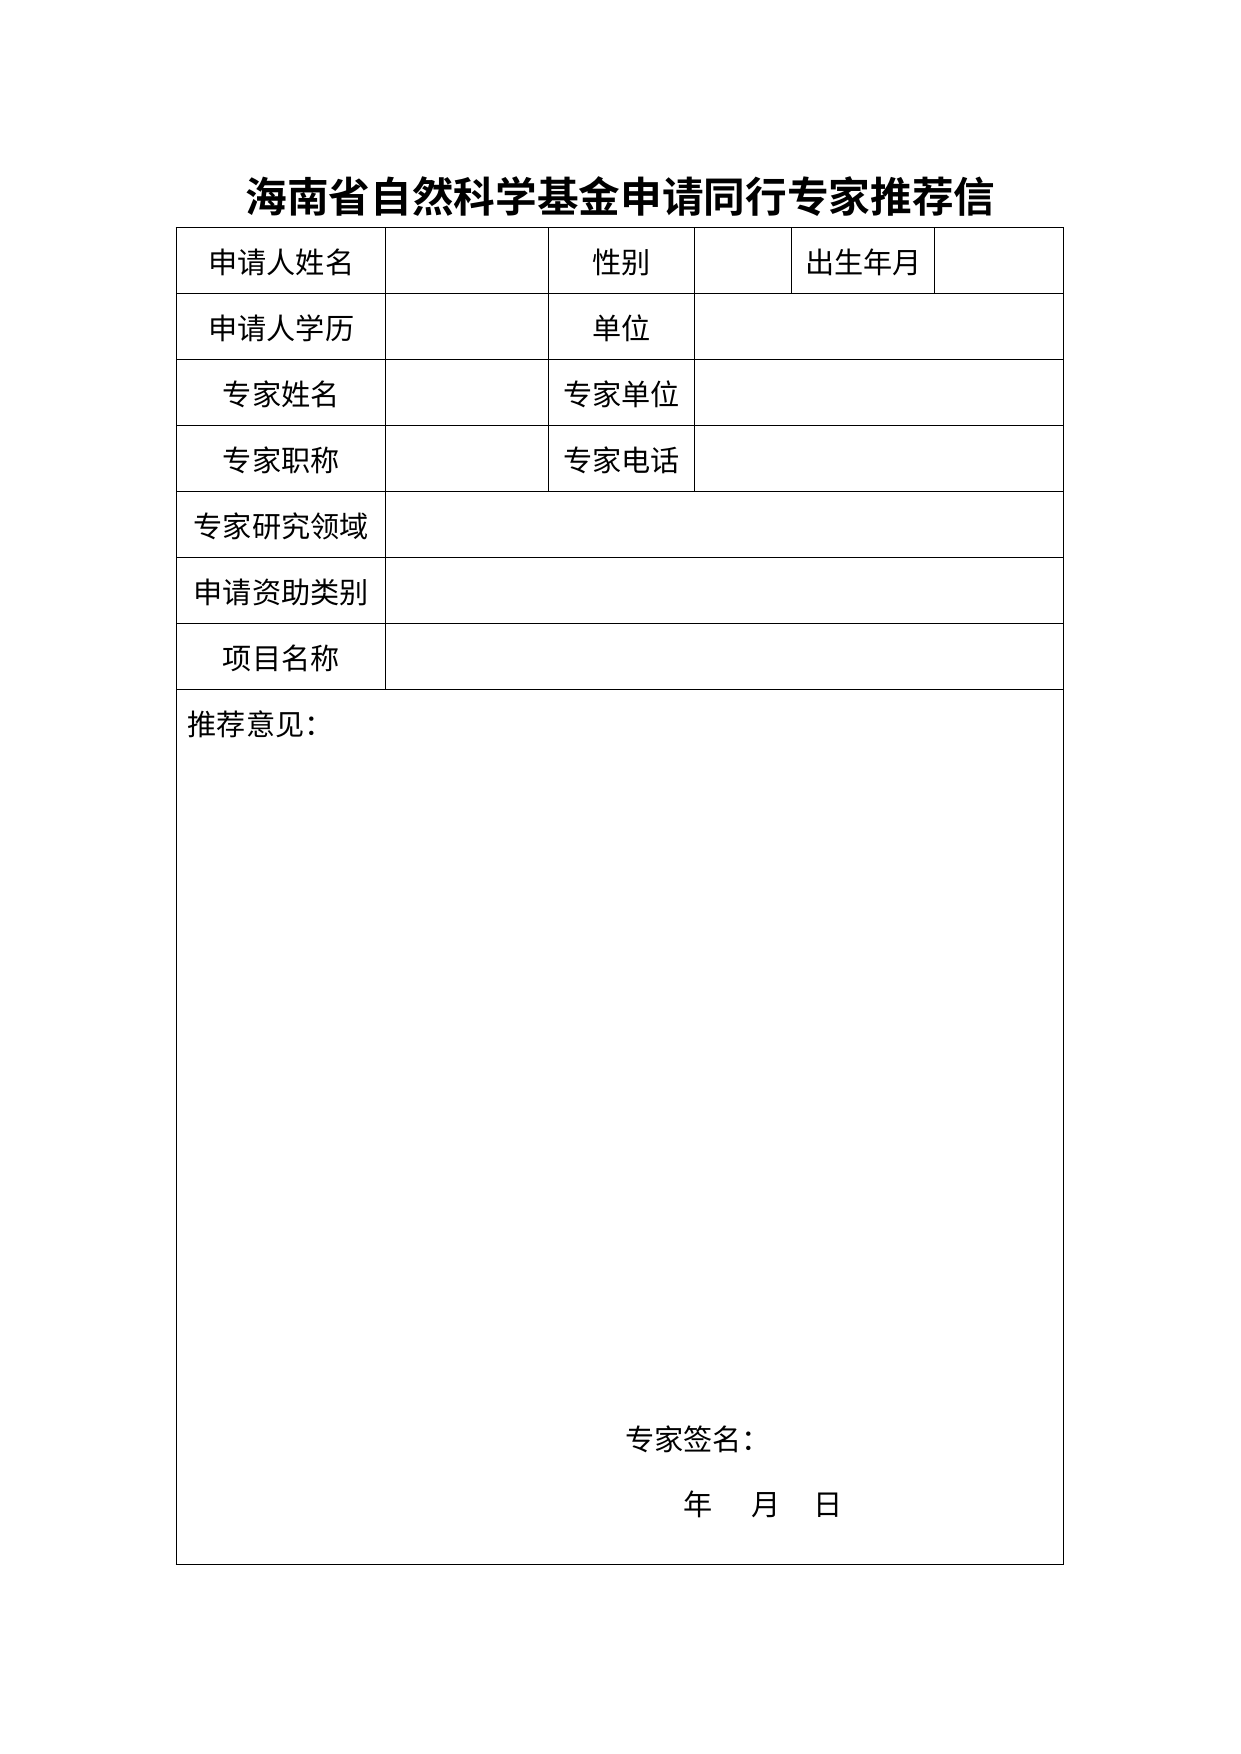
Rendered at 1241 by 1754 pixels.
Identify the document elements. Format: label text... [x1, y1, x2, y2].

text 海南省自然科学基金申请同行专家推荐信 [187, 162, 1053, 227]
table_cell 推荐意见： 专家签名： 年 月 日 [177, 690, 1063, 1563]
table_cell [386, 558, 1063, 623]
table_cell [386, 426, 548, 491]
table_header [695, 228, 791, 293]
table_cell 申请人学历 [177, 294, 385, 359]
table_cell 申请资助类别 [177, 558, 385, 623]
table_header 出生年月 [792, 228, 934, 293]
table_cell 专家职称 [177, 426, 385, 491]
table_header [935, 228, 1063, 293]
table_cell [386, 492, 1063, 557]
table_cell 专家电话 [549, 426, 694, 491]
table_cell [695, 360, 1063, 425]
table_header [386, 228, 548, 293]
table_cell [386, 360, 548, 425]
table_cell 专家姓名 [177, 360, 385, 425]
table_header 性别 [549, 228, 694, 293]
table_cell [695, 294, 1063, 359]
table_cell [695, 426, 1063, 491]
table_cell [386, 624, 1063, 689]
table_cell [386, 294, 548, 359]
table_cell 项目名称 [177, 624, 385, 689]
table_cell 专家单位 [549, 360, 694, 425]
table_cell 专家研究领域 [177, 492, 385, 557]
table_header 申请人姓名 [177, 228, 385, 293]
table_cell 单位 [549, 294, 694, 359]
